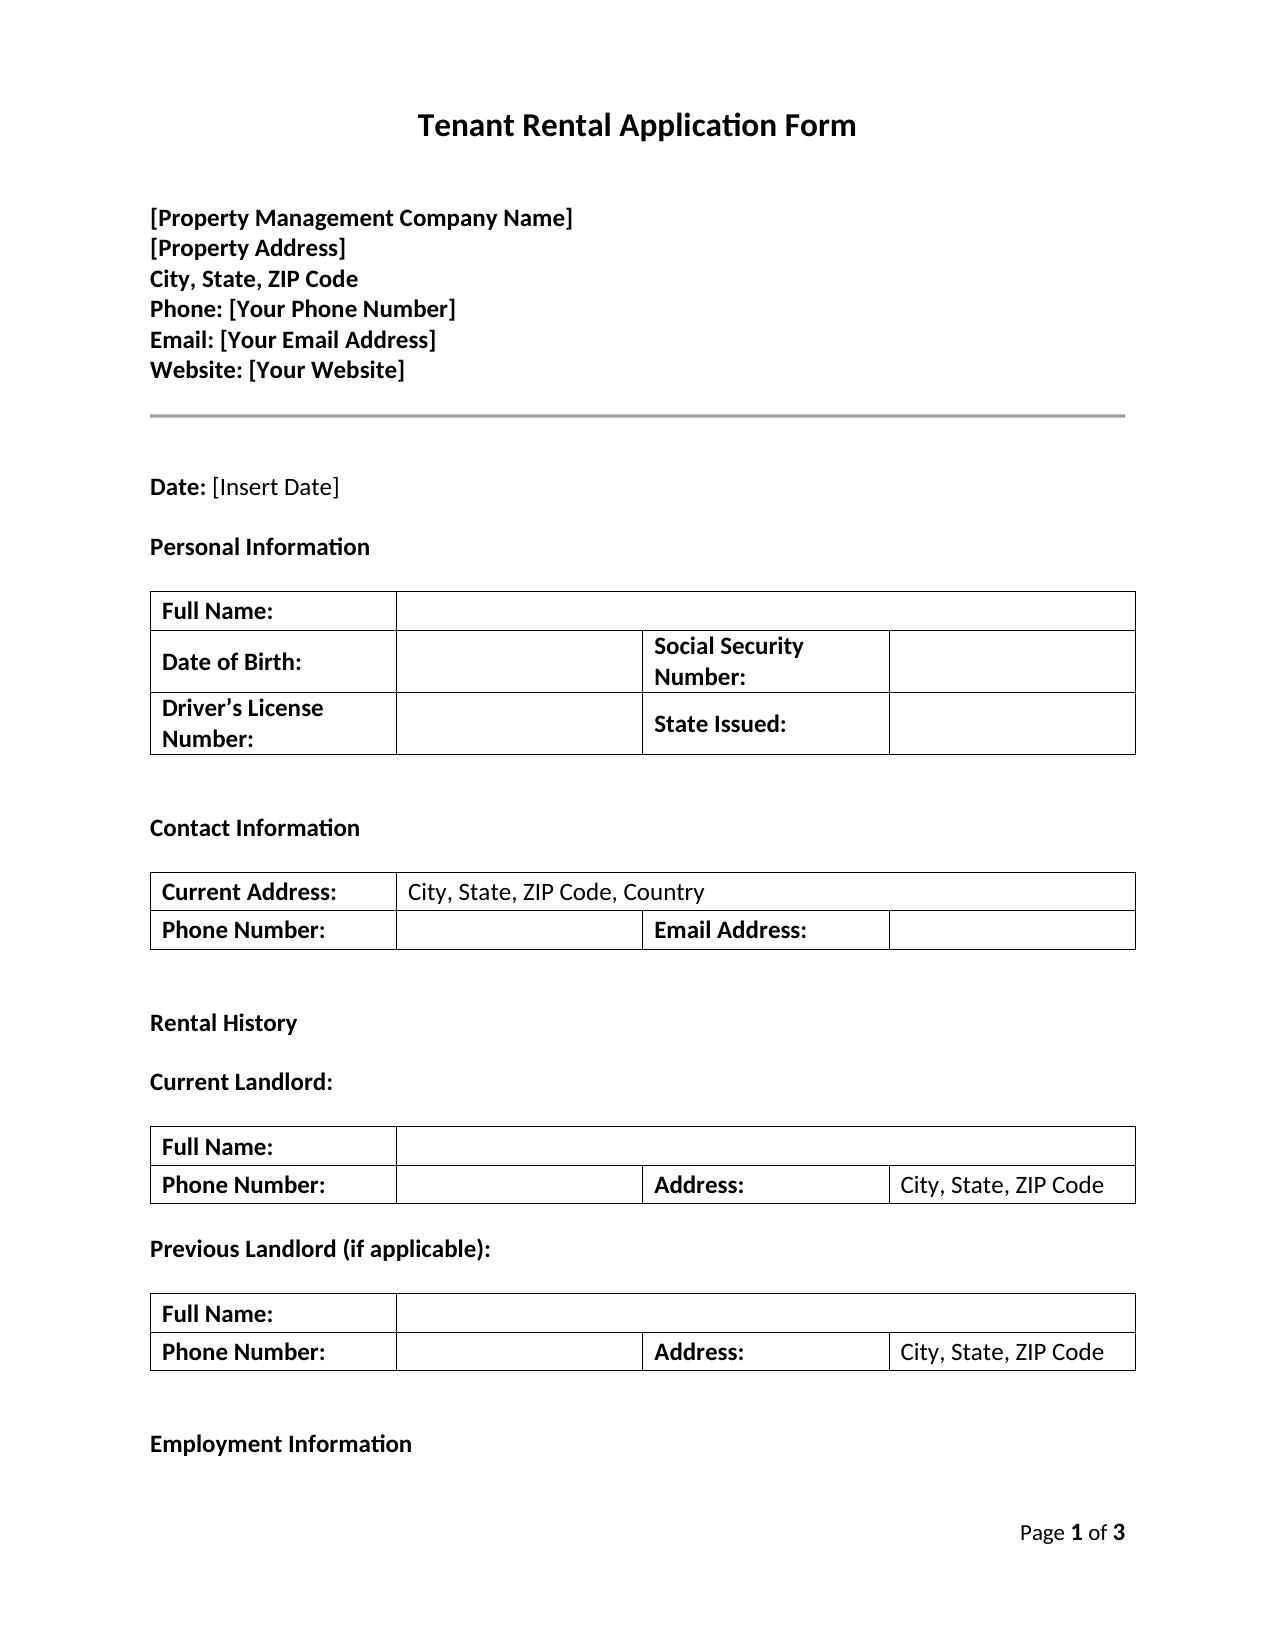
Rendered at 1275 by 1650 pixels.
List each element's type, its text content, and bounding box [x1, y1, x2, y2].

table_cell City, State, ZIP Code [890, 1166, 1135, 1203]
text Current Landlord: [150, 1067, 1125, 1097]
table_header City, State, ZIP Code, Country [397, 873, 1135, 910]
table_cell [397, 1333, 642, 1370]
table_cell [397, 631, 642, 692]
table_cell [890, 693, 1135, 754]
table_header Full Name: [151, 592, 396, 629]
table_cell [397, 1166, 642, 1203]
table_cell [890, 631, 1135, 692]
table_header Current Address: [151, 873, 396, 910]
table_cell State Issued: [643, 693, 889, 754]
table_cell Address: [643, 1166, 889, 1203]
text Date: [Insert Date] [150, 472, 1125, 502]
table_cell [397, 911, 642, 949]
table_cell [397, 693, 642, 754]
table_cell City, State, ZIP Code [890, 1333, 1135, 1370]
table_cell Driver’s License Number: [151, 693, 396, 754]
table_header [397, 1294, 1135, 1332]
text Previous Landlord (if applicable): [150, 1233, 1125, 1264]
table_header [397, 592, 1135, 629]
table_cell Phone Number: [151, 1333, 396, 1370]
text [Property Management Company Name] [Property Address] City, State, ZIP Code Phone: [Your Phone Number] Email: [Your Email Address] Website: [Your Website] [150, 202, 1125, 385]
table_header Full Name: [151, 1127, 396, 1165]
text Personal Information [150, 531, 1125, 562]
table_header Full Name: [151, 1294, 396, 1332]
text Employment Information [150, 1428, 1125, 1459]
table_cell Phone Number: [151, 911, 396, 949]
table_cell Address: [643, 1333, 889, 1370]
table_cell Email Address: [643, 911, 889, 949]
text Contact Information [150, 812, 1125, 842]
table_cell Social Security Number: [643, 631, 889, 692]
table_cell [890, 911, 1135, 949]
text Rental History [150, 1007, 1125, 1037]
table_header [397, 1127, 1135, 1165]
table_cell Phone Number: [151, 1166, 396, 1203]
table_cell Date of Birth: [151, 631, 396, 692]
